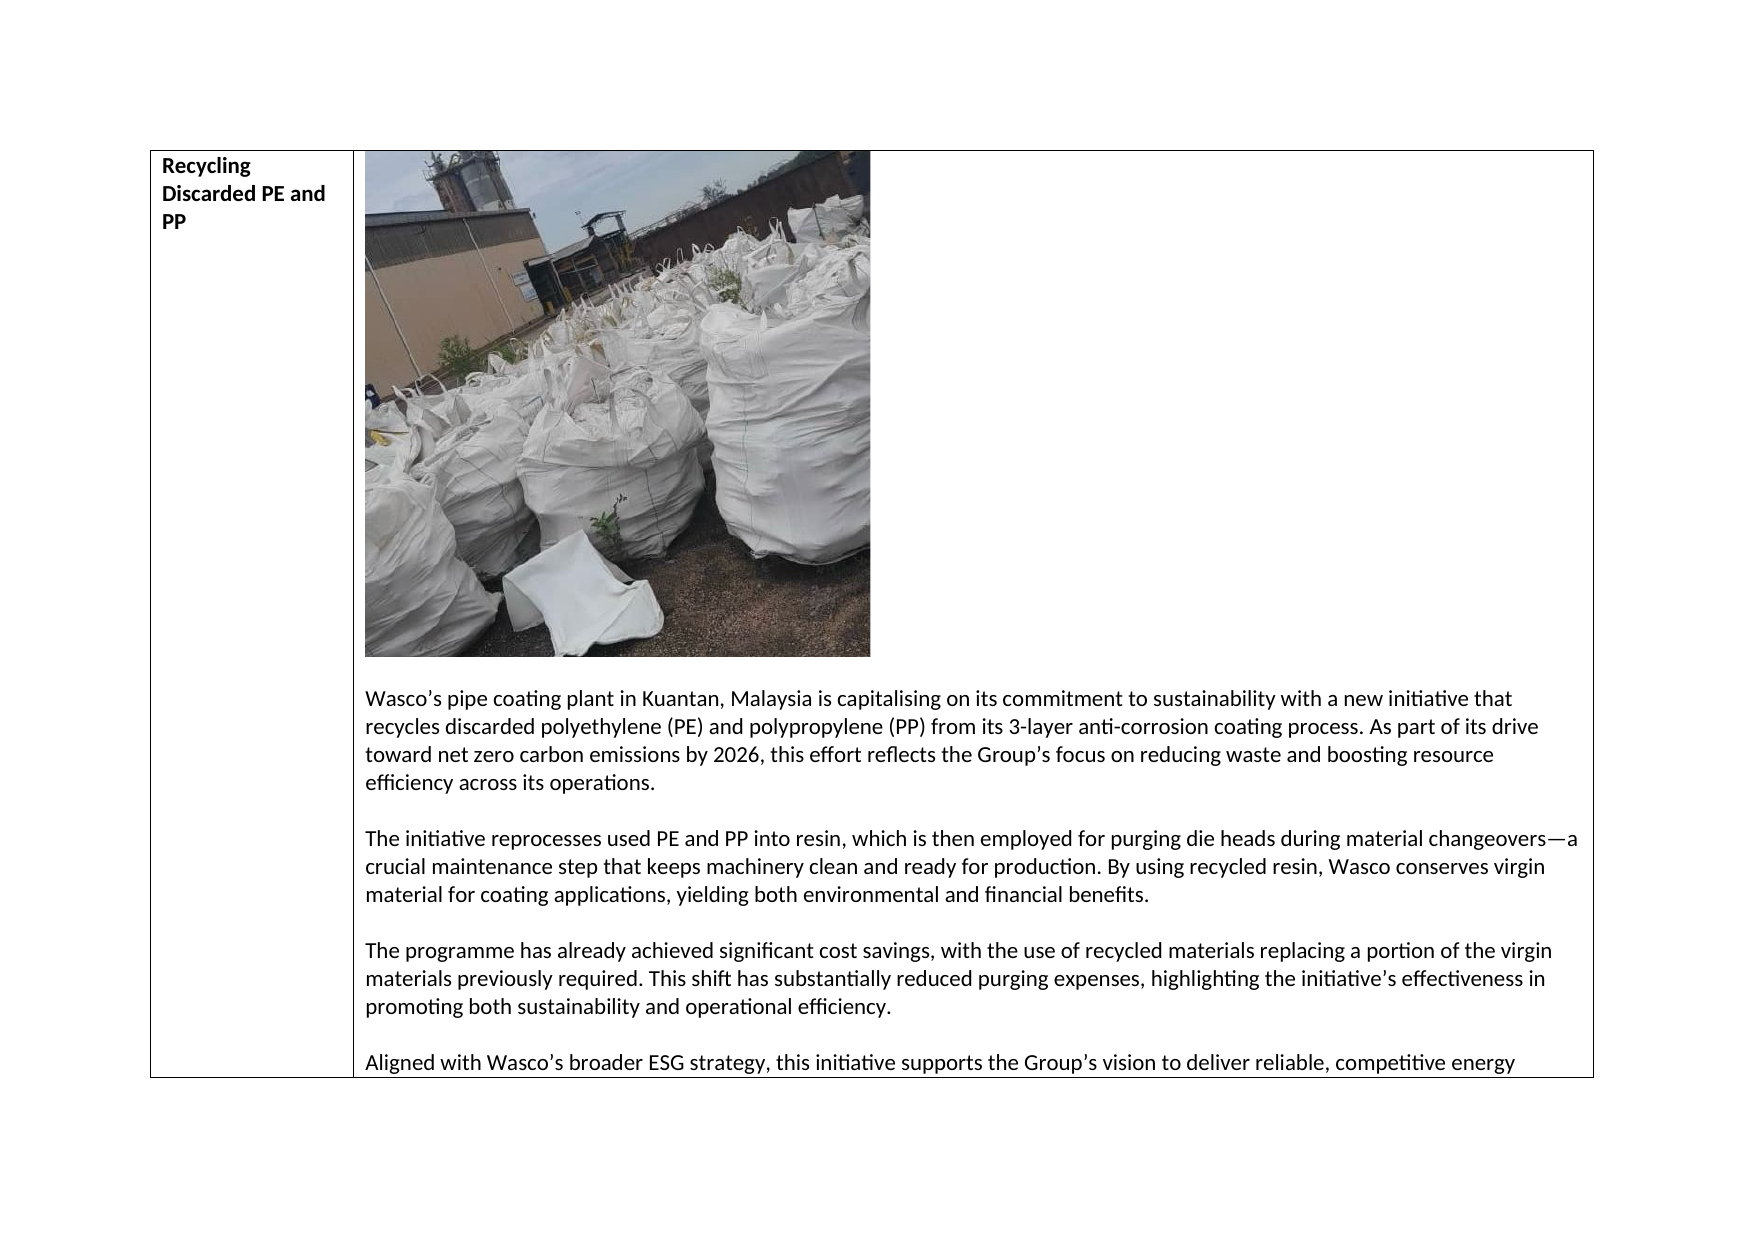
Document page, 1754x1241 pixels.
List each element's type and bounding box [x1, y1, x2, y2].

picture [365, 151, 871, 657]
table_cell [151, 151, 353, 1077]
table_cell [354, 151, 1593, 1077]
